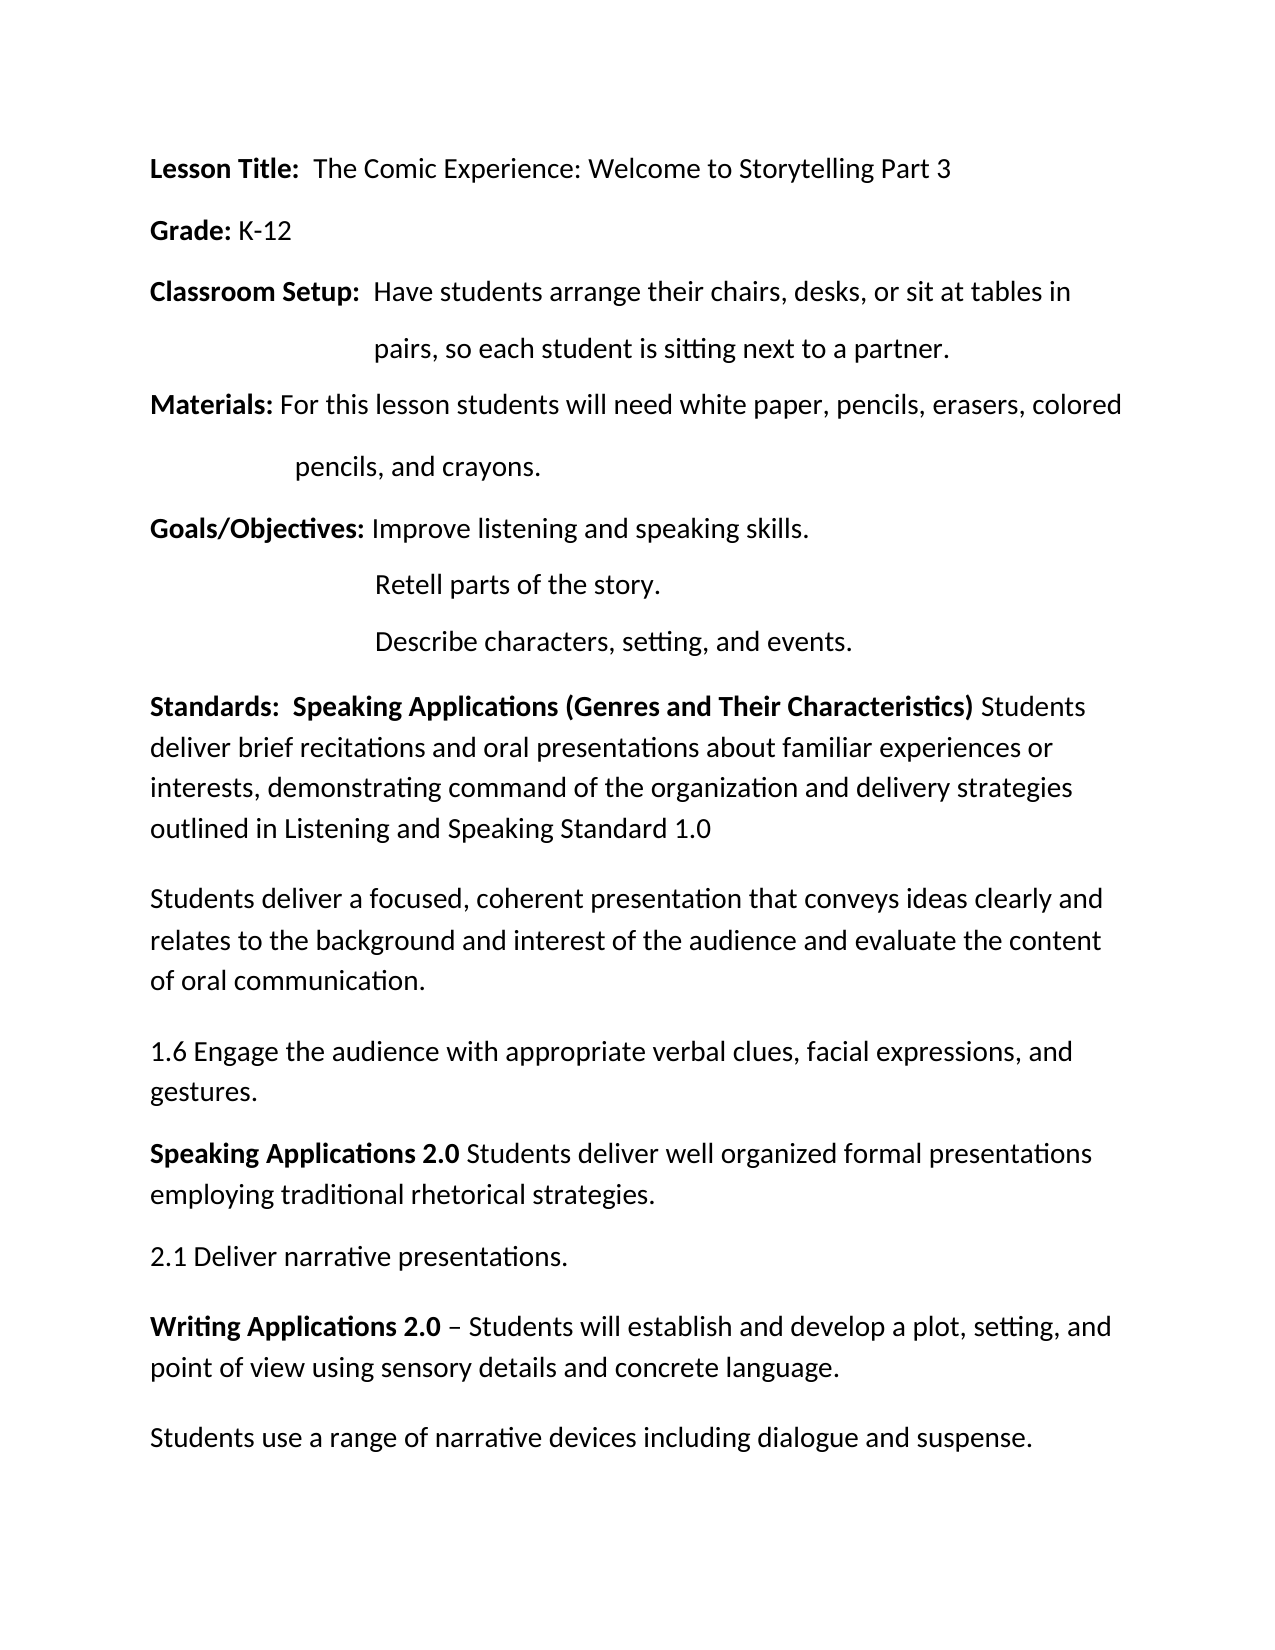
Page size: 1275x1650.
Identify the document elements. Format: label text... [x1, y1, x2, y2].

text Describe characters, setting, and events. [150, 623, 1125, 658]
text Students deliver a focused, coherent presentation that conveys ideas clearly and relates to the background and interest of the audience and evaluate the content of oral communication. [150, 881, 1125, 998]
text Grade: K-12 [150, 212, 1125, 247]
text Students use a range of narrative devices including dialogue and suspense. [150, 1419, 1125, 1455]
text Writing Applications 2.0 – Students will establish and develop a plot, setting, and point of view using sensory details and concrete language. [150, 1308, 1125, 1385]
text pencils, and crayons. [150, 448, 1125, 484]
text Speaking Applications 2.0 Students deliver well organized formal presentations employing traditional rhetorical strategies. [150, 1135, 1125, 1212]
text Standards: Speaking Applications (Genres and Their Characteristics) Students deliver brief recitations and oral presentations about familiar experiences or interests, demonstrating command of the organization and delivery strategies outlined in Listening and Speaking Standard 1.0 [150, 688, 1125, 846]
text Classroom Setup: Have students arrange their chairs, desks, or sit at tables in [150, 273, 1125, 309]
text Materials: For this lesson students will need white paper, pencils, erasers, colored [150, 386, 1125, 422]
text Lesson Title: The Comic Experience: Welcome to Storytelling Part 3 [150, 150, 1125, 186]
text pairs, so each student is sitting next to a partner. [150, 330, 1125, 366]
text Goals/Objectives: Improve listening and speaking skills. [150, 510, 1125, 546]
text 1.6 Engage the audience with appropriate verbal clues, facial expressions, and gestures. [150, 1033, 1125, 1109]
text Retell parts of the story. [300, 566, 1125, 602]
text 2.1 Deliver narrative presentations. [150, 1238, 1125, 1274]
